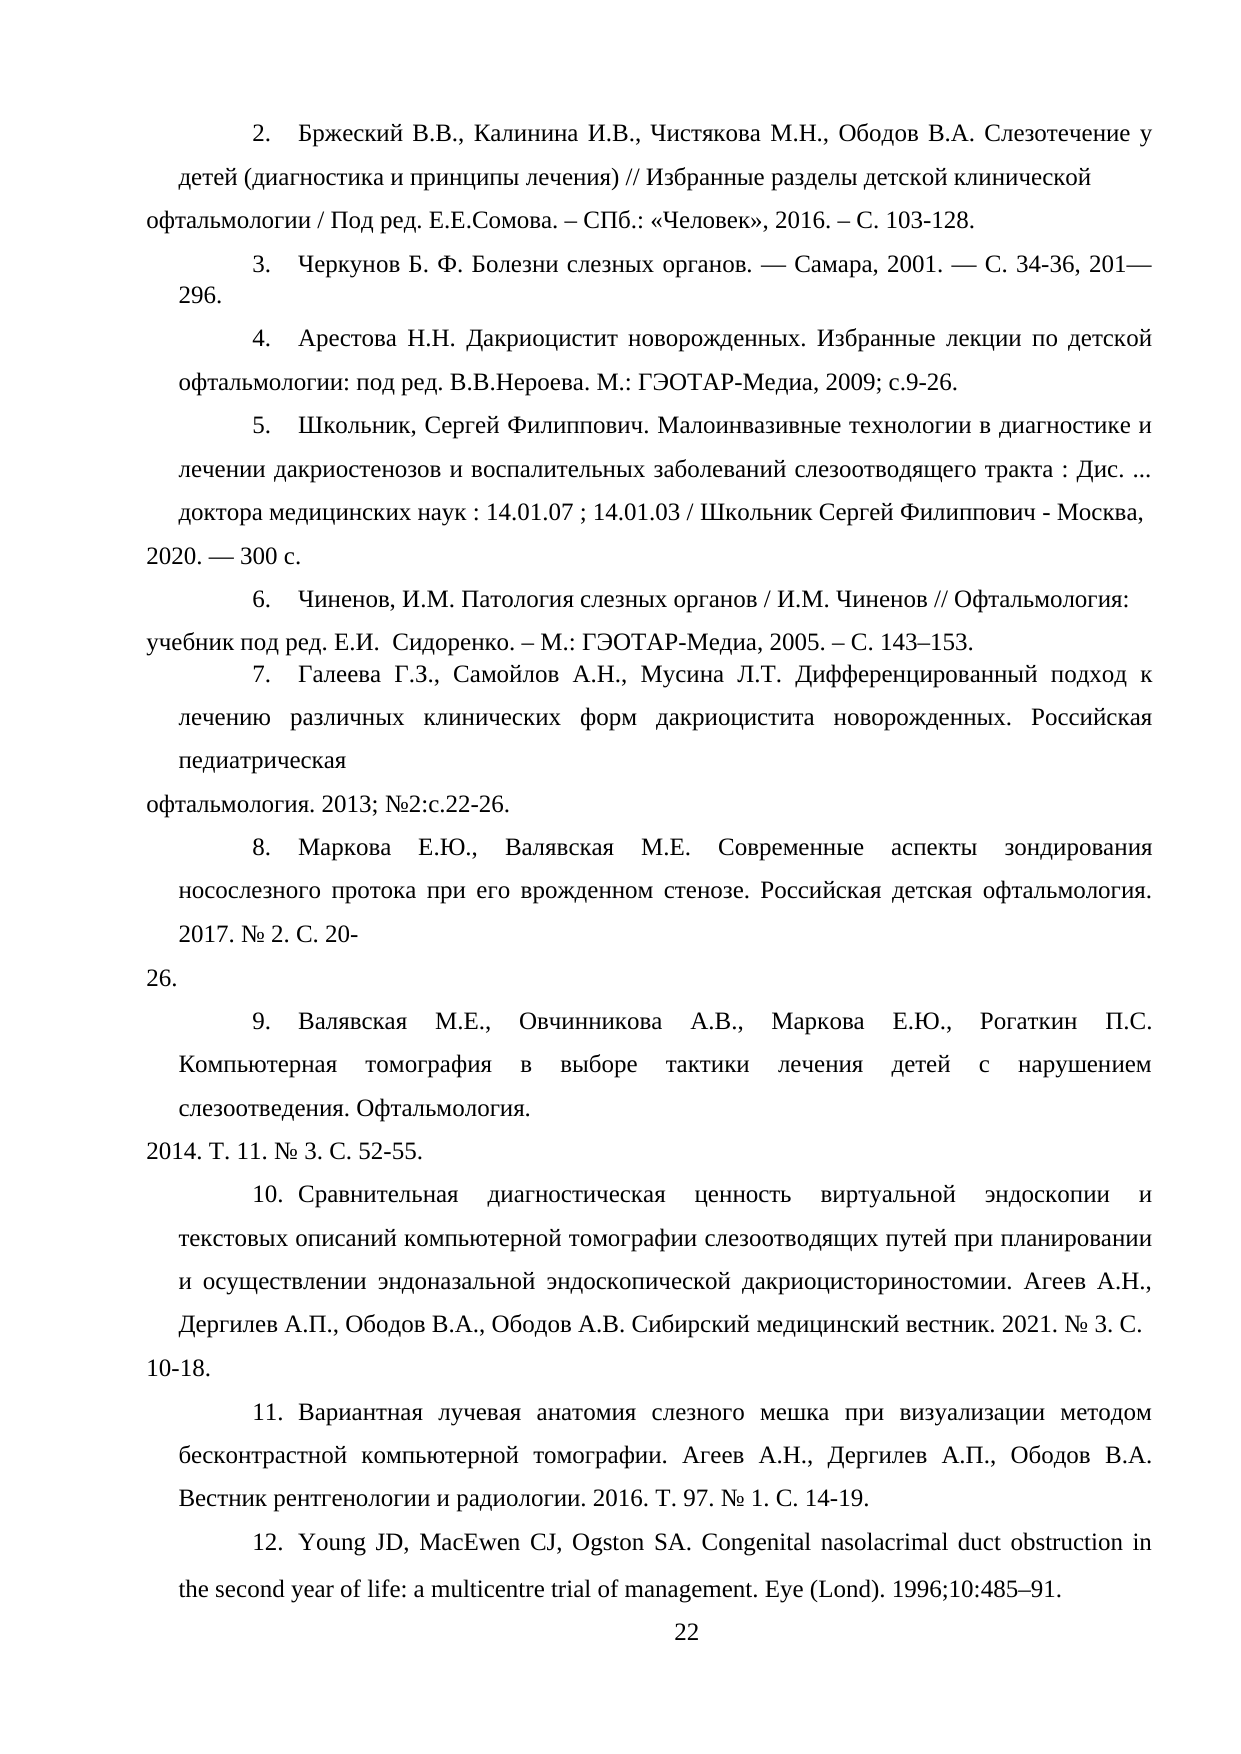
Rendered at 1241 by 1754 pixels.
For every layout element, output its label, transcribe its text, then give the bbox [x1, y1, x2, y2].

list Маркова Е.Ю., Валявская М.Е. Современные аспекты зондирования носослезного протока при его врожденном стенозе. Российская детская офтальмология. 2017. № 2. С. 20- [178, 832, 1153, 948]
text учебник под ред. Е.И. Сидоренко. – М.: ГЭОТАР-Медиа, 2005. – С. 143–153. [146, 627, 1153, 656]
text 10-18. [146, 1353, 1153, 1382]
list Валявская М.Е., Овчинникова А.В., Маркова Е.Ю., Рогаткин П.С. Компьютерная томография в выборе тактики лечения детей с нарушением слезоотведения. Офтальмология. [178, 1006, 1153, 1121]
text 2014. Т. 11. № 3. С. 52-55. [146, 1136, 1153, 1165]
list Черкунов Б. Ф. Болезни слезных органов. — Самара, 2001. — С. 34-36, 201—296. [178, 249, 1153, 309]
list Вариантная лучевая анатомия слезного мешка при визуализации методом бесконтрастной компьютерной томографии. Агеев А.Н., Дергилев А.П., Ободов В.А. Вестник рентгенологии и радиологии. 2016. Т. 97. № 1. С. 14-19. [178, 1397, 1153, 1512]
text офтальмология. 2013; №2:с.22-26. [146, 789, 1153, 818]
list Чиненов, И.М. Патология слезных органов / И.М. Чиненов // Офтальмология: [178, 584, 1153, 613]
text офтальмологии / Под ред. Е.Е.Сомова. – СПб.: «Человек», 2016. – С. 103-128. [146, 206, 1153, 234]
text 2020. — 300 с. [146, 541, 1153, 570]
list Сравнительная диагностическая ценность виртуальной эндоскопии и текстовых описаний компьютерной томографии слезоотводящих путей при планировании и осуществлении эндоназальной эндоскопической дакриоцисториностомии. Агеев А.Н., Дергилев А.П., Ободов В.А., Ободов А.В. Сибирский медицинский вестник. 2021. № 3. С. [178, 1179, 1153, 1338]
list Бржеский В.В., Калинина И.В., Чистякова М.Н., Ободов В.А. Слезотечение у детей (диагностика и принципы лечения) // Избранные разделы детской клинической [178, 118, 1153, 191]
list Арестова Н.Н. Дакриоцистит новорожденных. Избранные лекции по детской офтальмологии: под ред. В.В.Нероева. М.: ГЭОТАР-Медиа, 2009; с.9-26. [178, 323, 1153, 396]
list Галеева Г.З., Самойлов А.Н., Мусина Л.Т. Дифференцированный подход к лечению различных клинических форм дакриоцистита новорожденных. Российская педиатрическая [178, 659, 1153, 774]
list Школьник, Сергей Филиппович. Малоинвазивные технологии в диагностике и лечении дакриостенозов и воспалительных заболеваний слезоотводящего тракта : Дис. ... доктора медицинских наук : 14.01.07 ; 14.01.03 / Школьник Сергей Филиппович - Москва, [178, 411, 1153, 526]
text 26. [146, 963, 1153, 991]
list Young JD, MacEwen CJ, Ogston SA. Congenital nasolacrimal duct obstruction in the second year of life: a multicentre trial of management. Eye (Lond). 1996;10:485–91. [178, 1527, 1153, 1603]
